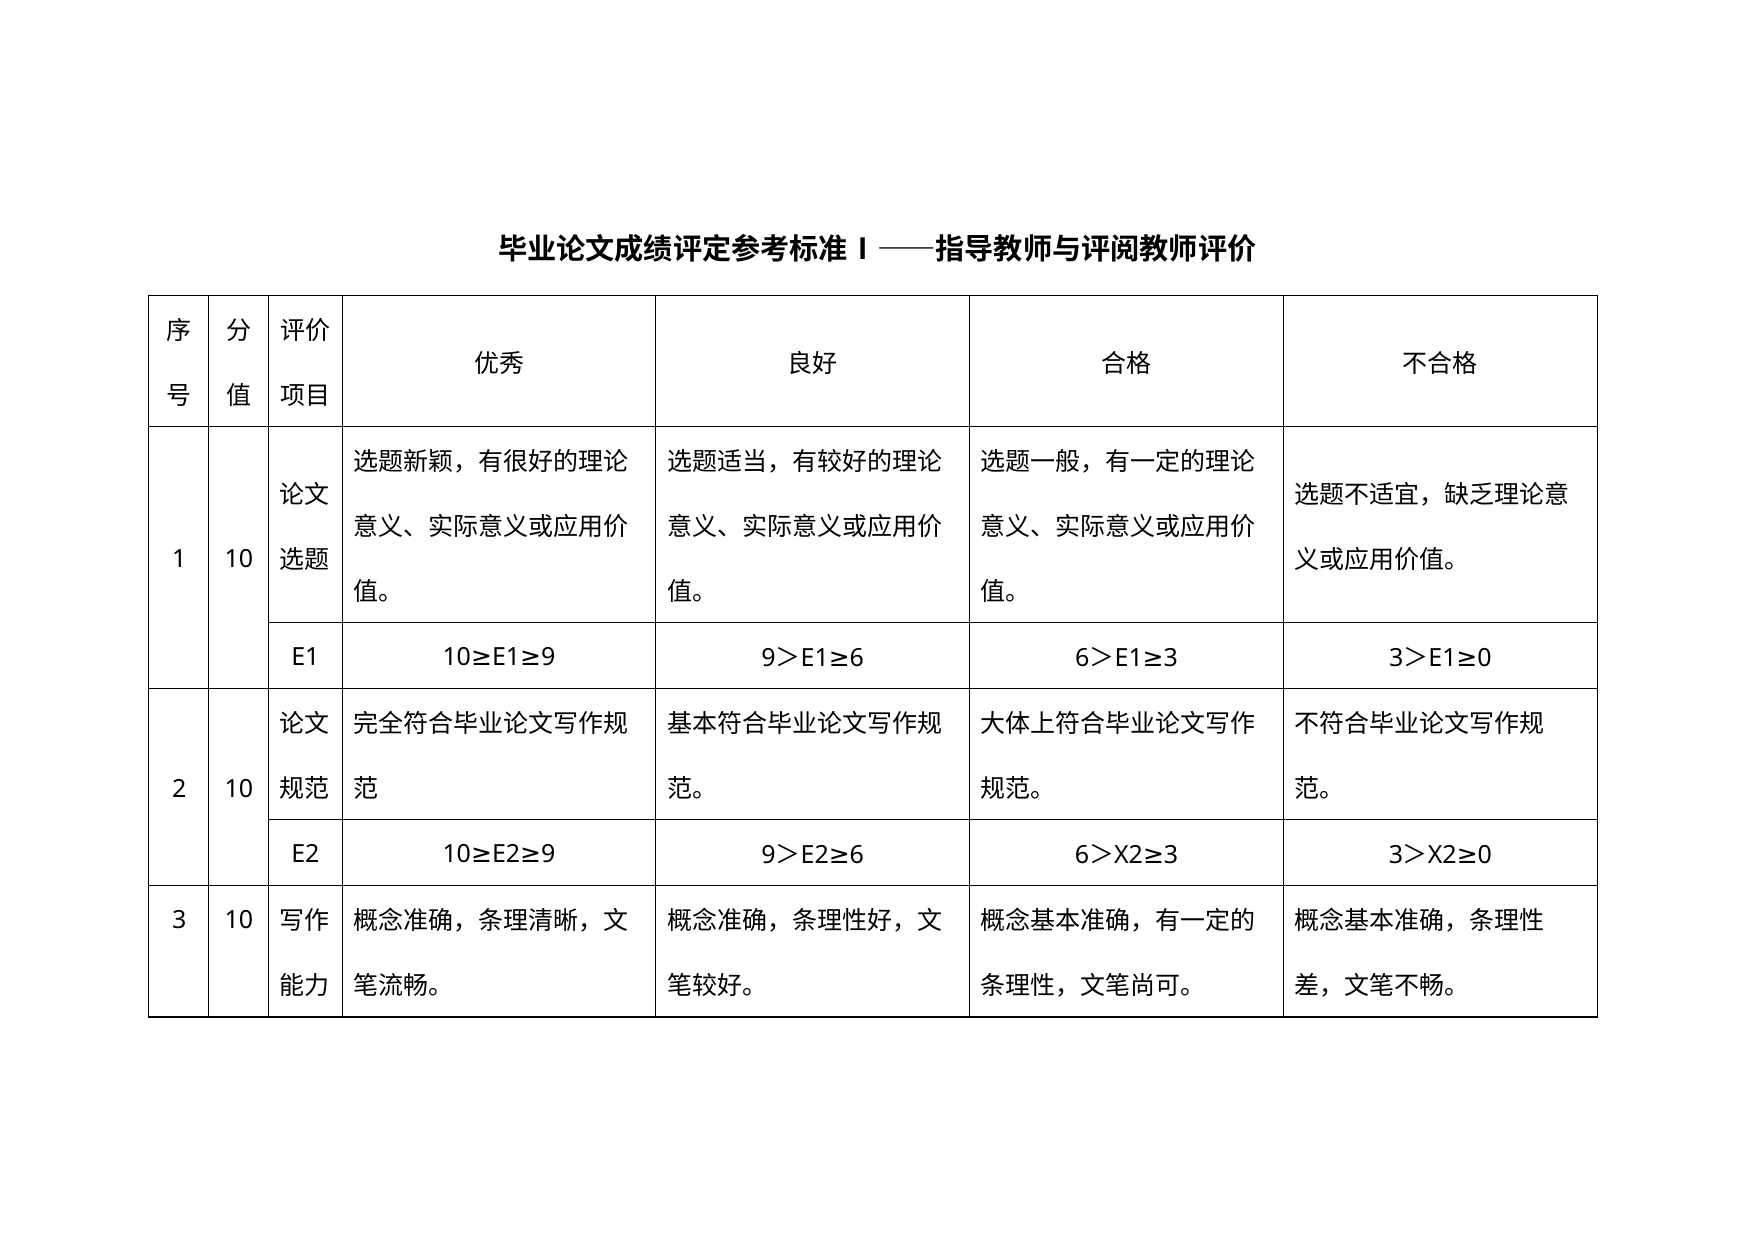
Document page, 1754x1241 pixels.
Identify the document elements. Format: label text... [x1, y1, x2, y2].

table_cell 论文选题 [269, 427, 342, 622]
table_cell 3＞E1≥0 [1284, 623, 1597, 688]
table_cell 选题一般，有一定的理论意义、实际意义或应用价值。 [970, 427, 1283, 622]
table_cell 6＞E1≥3 [970, 623, 1283, 688]
table_cell 3 [149, 886, 208, 1016]
table_cell 论文规范 [269, 689, 342, 819]
table_cell 选题不适宜，缺乏理论意义或应用价值。 [1284, 427, 1597, 622]
table_header 合格 [970, 296, 1283, 426]
table_cell 基本符合毕业论文写作规范。 [656, 689, 969, 819]
table_cell E1 [269, 623, 342, 688]
table_cell 10 [209, 886, 268, 1016]
table_cell 概念基本准确，条理性差，文笔不畅。 [1284, 886, 1597, 1016]
text 毕业论文成绩评定参考标准Ⅰ——指导教师与评阅教师评价 [150, 214, 1604, 279]
table_header 评价项目 [269, 296, 342, 426]
table_cell 2 [149, 689, 208, 885]
table_cell 完全符合毕业论文写作规范 [343, 689, 655, 819]
table_cell 10 [209, 689, 268, 885]
table_cell 不符合毕业论文写作规范。 [1284, 689, 1597, 819]
table_cell E2 [269, 820, 342, 885]
table_header 良好 [656, 296, 969, 426]
table_cell 9＞E1≥6 [656, 623, 969, 688]
table_header 不合格 [1284, 296, 1597, 426]
table_cell 写作能力 [269, 886, 342, 1016]
table_cell 大体上符合毕业论文写作规范。 [970, 689, 1283, 819]
table_cell 10≥E2≥9 [343, 820, 655, 885]
table_cell 概念准确，条理性好，文笔较好。 [656, 886, 969, 1016]
table_cell 10≥E1≥9 [343, 623, 655, 688]
table_cell 概念基本准确，有一定的条理性，文笔尚可。 [970, 886, 1283, 1016]
table_header 分值 [209, 296, 268, 426]
table_cell 10 [209, 427, 268, 688]
table_header 序号 [149, 296, 208, 426]
table_header 优秀 [343, 296, 655, 426]
table_cell 3＞X2≥0 [1284, 820, 1597, 885]
table_cell 1 [149, 427, 208, 688]
table_cell 6＞X2≥3 [970, 820, 1283, 885]
table_cell 9＞E2≥6 [656, 820, 969, 885]
table_cell 概念准确，条理清晰，文笔流畅。 [343, 886, 655, 1016]
table_cell 选题适当，有较好的理论意义、实际意义或应用价值。 [656, 427, 969, 622]
table_cell 选题新颖，有很好的理论意义、实际意义或应用价值。 [343, 427, 655, 622]
